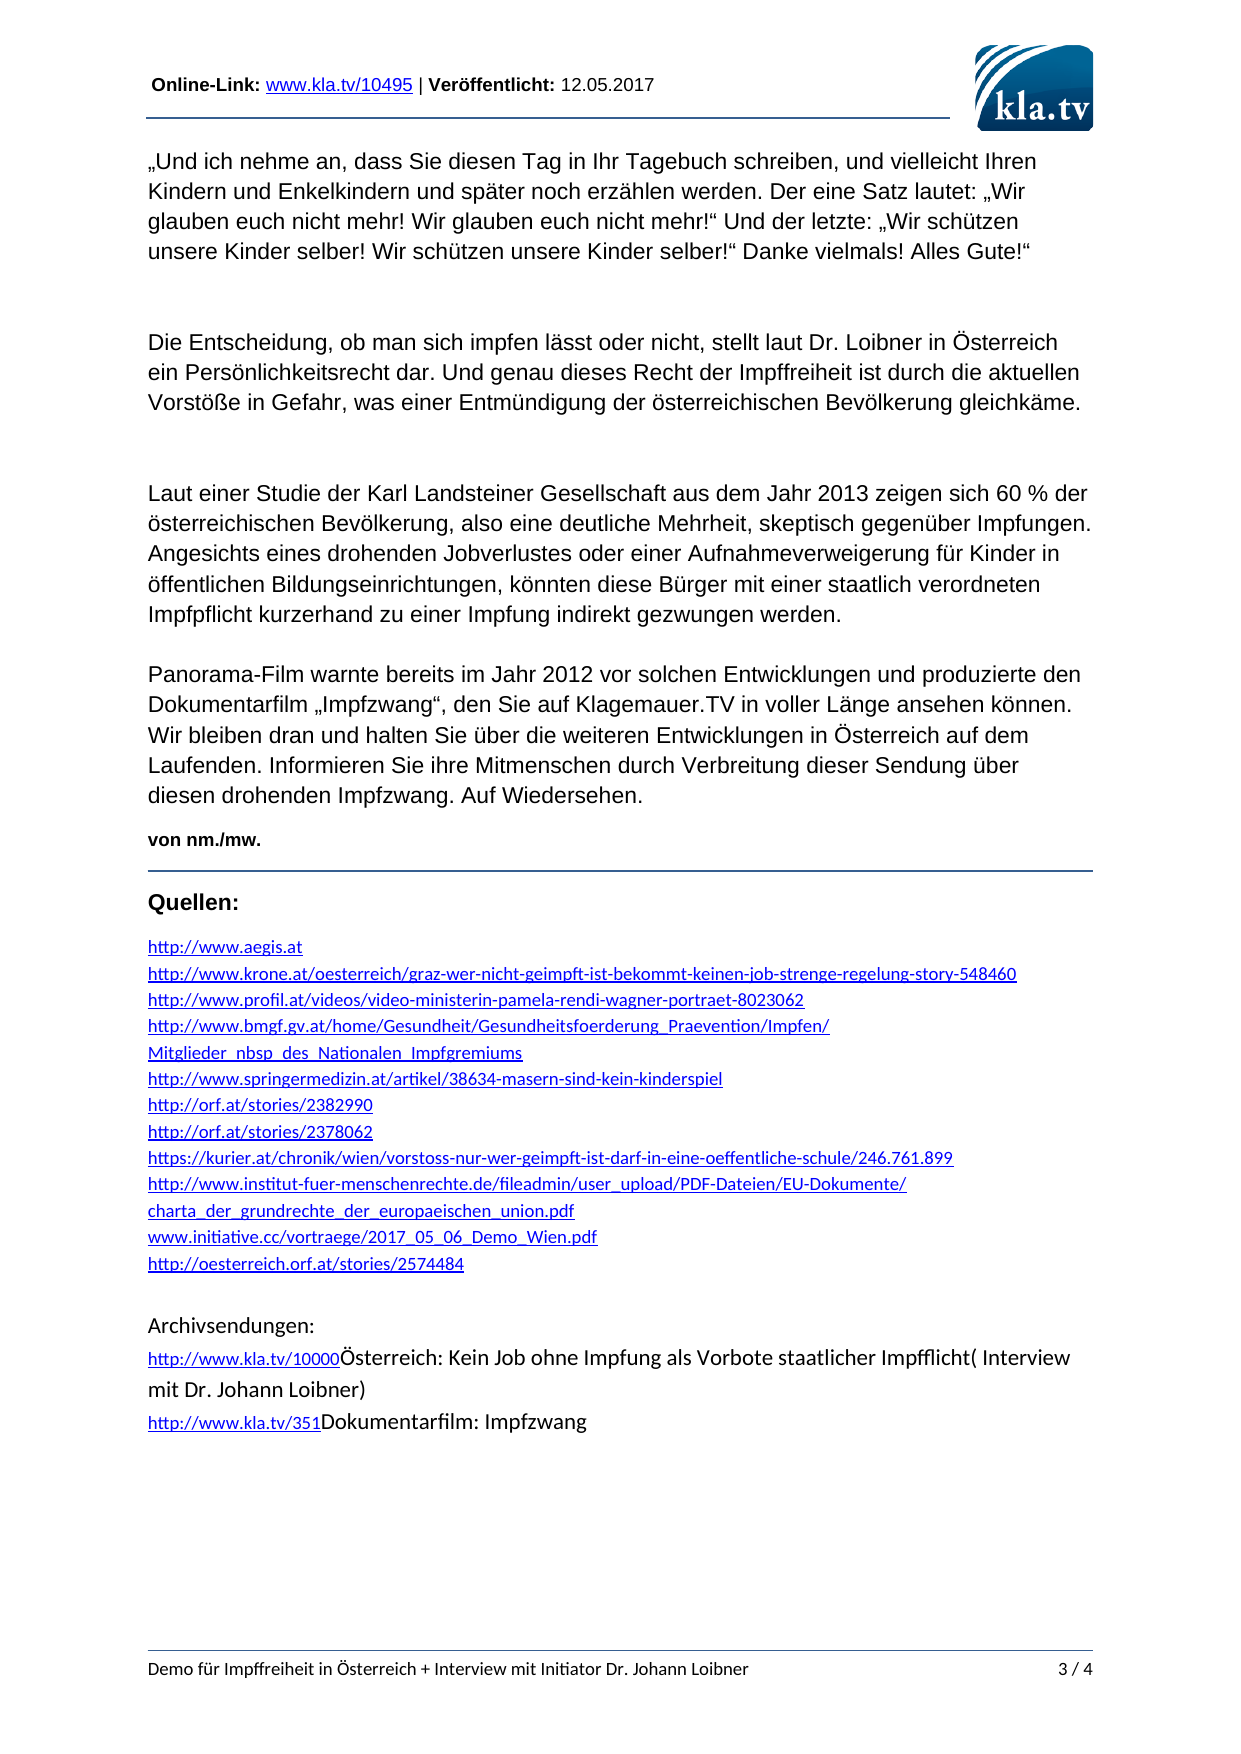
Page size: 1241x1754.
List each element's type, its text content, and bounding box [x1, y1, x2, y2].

text Quellen: [148, 872, 1093, 915]
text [148, 148, 1093, 808]
text http://www.aegis.at http://www.krone.at/oesterreich/graz-wer-nicht-geimpft-ist-bekommt-keinen-job-strenge-regelung-story-548460 http://www.profil.at/videos/video-ministerin-pamela-rendi-wagner-portraet-8023062 http://www.bmgf.gv.at/home/Gesundheit/Gesundheitsfoerderung_Praevention/Impfen/Mitglieder_nbsp_des_Nationalen_Impfgremiums http://www.springermedizin.at/artikel/38634-masern-sind-kein-kinderspiel http://orf.at/stories/2382990 http://orf.at/stories/2378062 https://kurier.at/chronik/wien/vorstoss-nur-wer-geimpft-ist-darf-in-eine-oeffentliche-schule/246.761.899 http://www.institut-fuer-menschenrechte.de/fileadmin/user_upload/PDF-Dateien/EU-Dokumente/charta_der_grundrechte_der_europaeischen_union.pdf www.initiative.cc/vortraege/2017_05_06_Demo_Wien.pdf http://oesterreich.orf.at/stories/2574484 Archivsendungen: http://www.kla.tv/10000Österreich: Kein Job ohne Impfung als Vorbote staatlicher Impfflicht( Interview mit Dr. Johann Loibner) http://www.kla.tv/351Dokumentarfilm: Impfzwang [148, 935, 1093, 1436]
text von nm./mw. [148, 829, 1093, 850]
